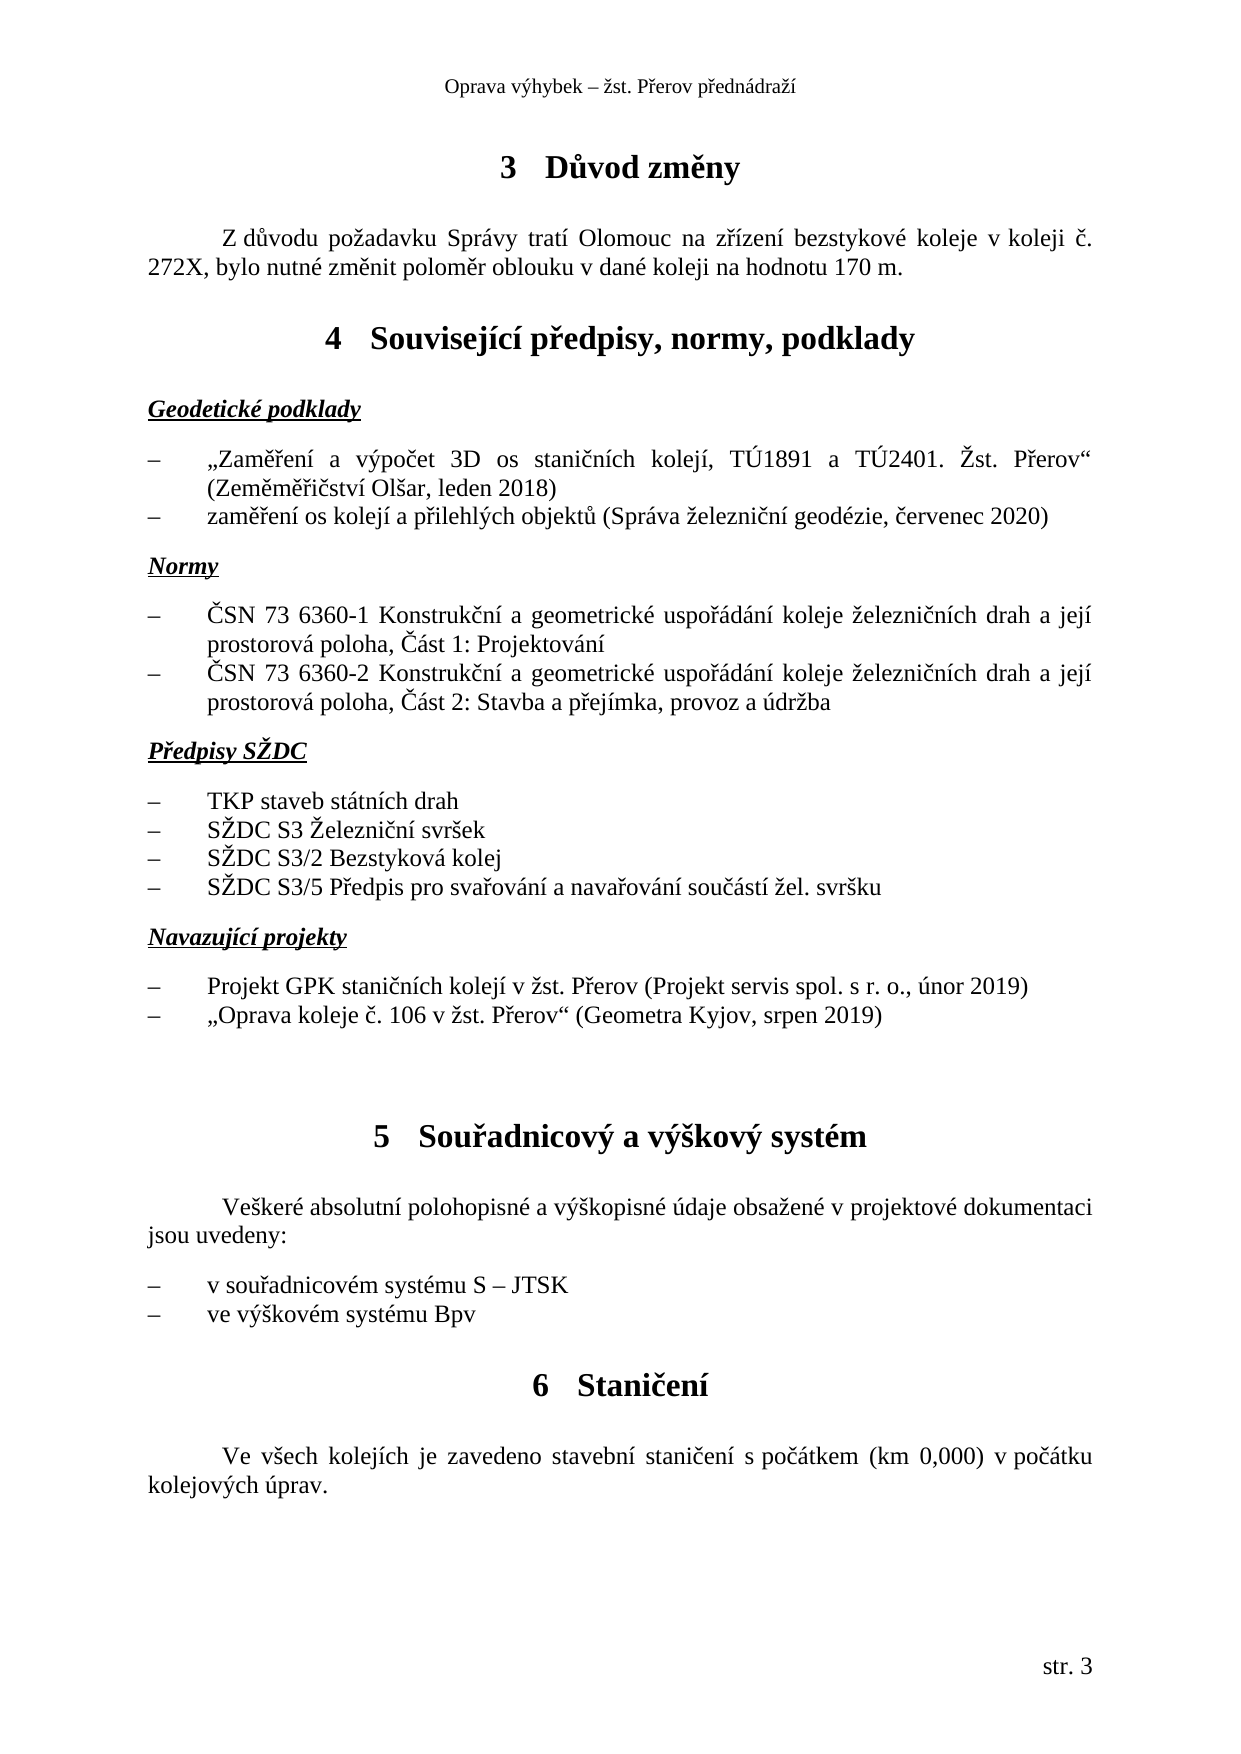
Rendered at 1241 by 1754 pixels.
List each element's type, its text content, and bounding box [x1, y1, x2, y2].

list „Zaměření a výpočet 3D os staničních kolejí, TÚ1891 a TÚ2401. Žst. Přerov“ (Zeměměřičství Olšar, leden 2018) [148, 444, 1092, 501]
text Veškeré absolutní polohopisné a výškopisné údaje obsažené v projektové dokumentaci jsou uvedeny: [148, 1192, 1092, 1249]
list v souřadnicovém systému S – JTSK [148, 1270, 1092, 1299]
list ve výškovém systému Bpv [148, 1299, 1092, 1328]
text Geodetické podklady [148, 394, 1092, 423]
subtitle Staničení [148, 1365, 1092, 1403]
subtitle Důvod změny [148, 148, 1092, 186]
subtitle Související předpisy, normy, podklady [148, 318, 1092, 357]
text Navazující projekty [148, 922, 1092, 951]
list SŽDC S3/2 Bezstyková kolej [148, 843, 1092, 872]
list ČSN 73 6360-2 Konstrukční a geometrické uspořádání koleje železničních drah a její prostorová poloha, Část 2: Stavba a přejímka, provoz a údržba [148, 658, 1092, 716]
text Ve všech kolejích je zavedeno stavební staničení s počátkem (km 0,000) v počátku kolejových úprav. [148, 1441, 1092, 1498]
list „Oprava koleje č. 106 v žst. Přerov“ (Geometra Kyjov, srpen 2019) [148, 1000, 1092, 1029]
list ČSN 73 6360-1 Konstrukční a geometrické uspořádání koleje železničních drah a její prostorová poloha, Část 1: Projektování [148, 601, 1092, 658]
text Normy [148, 551, 1092, 580]
list Projekt GPK staničních kolejí v žst. Přerov (Projekt servis spol. s r. o., únor 2019) [148, 971, 1092, 1000]
list SŽDC S3 Železniční svršek [148, 815, 1092, 843]
list TKP staveb státních drah [148, 786, 1092, 815]
list zaměření os kolejí a přilehlých objektů (Správa železniční geodézie, červenec 2020) [148, 501, 1092, 530]
text Předpisy SŽDC [148, 736, 1092, 765]
list SŽDC S3/5 Předpis pro svařování a navařování součástí žel. svršku [148, 872, 1092, 901]
text Z důvodu požadavku Správy tratí Olomouc na zřízení bezstykové koleje v koleji č. 272X, bylo nutné změnit poloměr oblouku v dané koleji na hodnotu 170 m. [148, 223, 1092, 281]
subtitle Souřadnicový a výškový systém [148, 1116, 1092, 1154]
